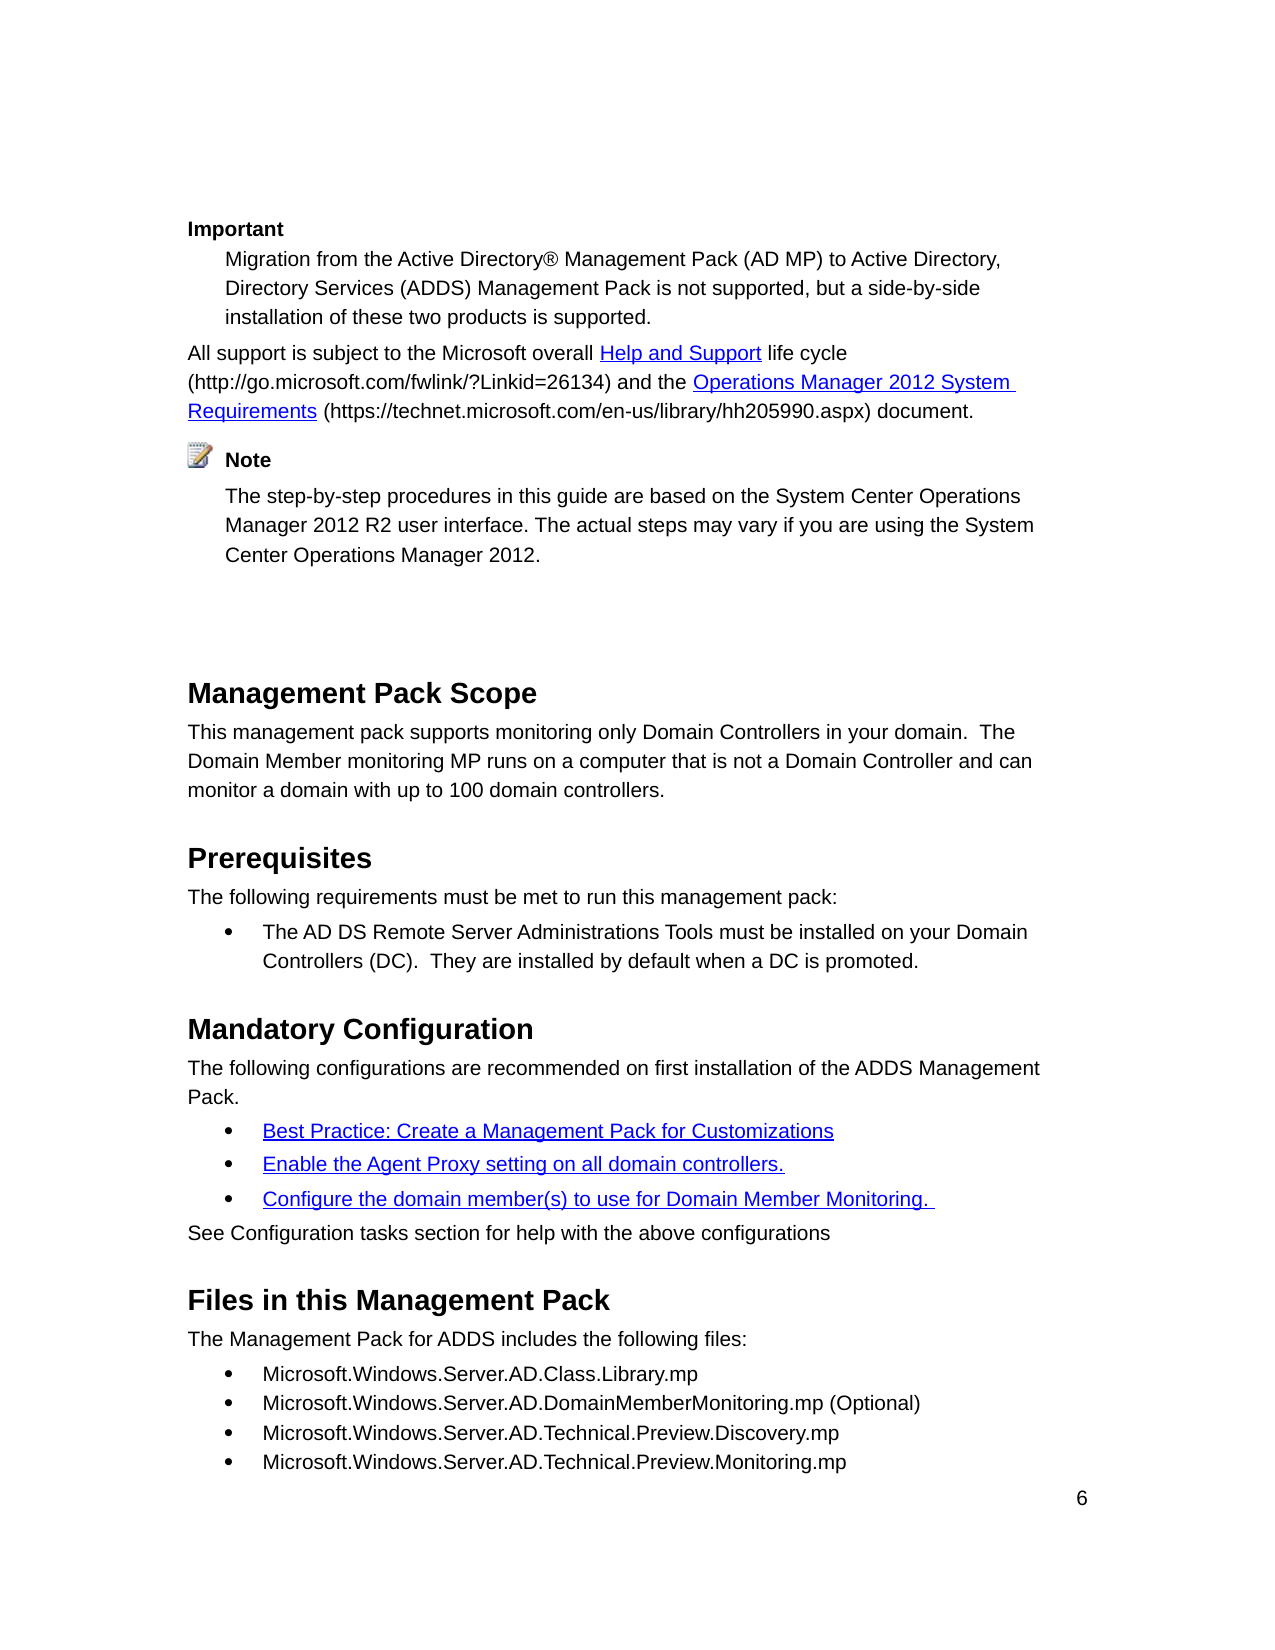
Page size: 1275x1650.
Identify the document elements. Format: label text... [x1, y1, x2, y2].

list See Configuration tasks section for help with the above configurations [187, 1218, 1087, 1246]
text Important [187, 212, 289, 243]
text Files in this Management Pack [187, 1283, 1087, 1317]
text Mandatory Configuration [187, 1012, 1087, 1046]
list Configure the domain member(s) to use for Domain Member Monitoring. [225, 1183, 1087, 1212]
list The AD DS Remote Server Administrations Tools must be installed on your Domain Controllers (DC). They are installed by default when a DC is promoted. [225, 916, 1087, 974]
list Microsoft.Windows.Server.AD.Technical.Preview.Discovery.mp [225, 1417, 1087, 1446]
list Microsoft.Windows.Server.AD.Class.Library.mp [225, 1358, 1087, 1387]
list Microsoft.Windows.Server.AD.DomainMemberMonitoring.mp (Optional) [225, 1387, 1087, 1417]
text The following configurations are recommended on first installation of the ADDS Management Pack. [187, 1052, 1087, 1110]
list Enable the Agent Proxy setting on all domain controllers. [225, 1150, 1087, 1177]
text Migration from the Active Directory® Management Pack (AD MP) to Active Directory, Directory Services (ADDS) Management Pack is not supported, but a side-by-side installation of these two products is supported. [225, 199, 1050, 330]
text The step-by-step procedures in this guide are based on the System Center Operations Manager 2012 R2 user interface. The actual steps may vary if you are using the System Center Operations Manager 2012. [225, 430, 1050, 568]
text All support is subject to the Microsoft overall Help and Support life cycle (http://go.microsoft.com/fwlink/?Linkid=26134) and the Operations Manager 2012 System Requirements (https://technet.microsoft.com/en-us/library/hh205990.aspx) document. [187, 337, 1087, 424]
list Best Practice: Create a Management Pack for Customizations [225, 1116, 1087, 1143]
list Microsoft.Windows.Server.AD.Technical.Preview.Monitoring.mp [225, 1446, 1087, 1475]
picture [187, 442, 226, 468]
text This management pack supports monitoring only Domain Controllers in your domain. The Domain Member monitoring MP runs on a computer that is not a Domain Controller and can monitor a domain with up to 100 domain controllers. [187, 716, 1087, 803]
text The Management Pack for ADDS includes the following files: [187, 1323, 1087, 1352]
text The following requirements must be met to run this management pack: [187, 881, 1087, 910]
text Management Pack Scope [187, 676, 1087, 710]
text Prerequisites [187, 841, 1087, 874]
